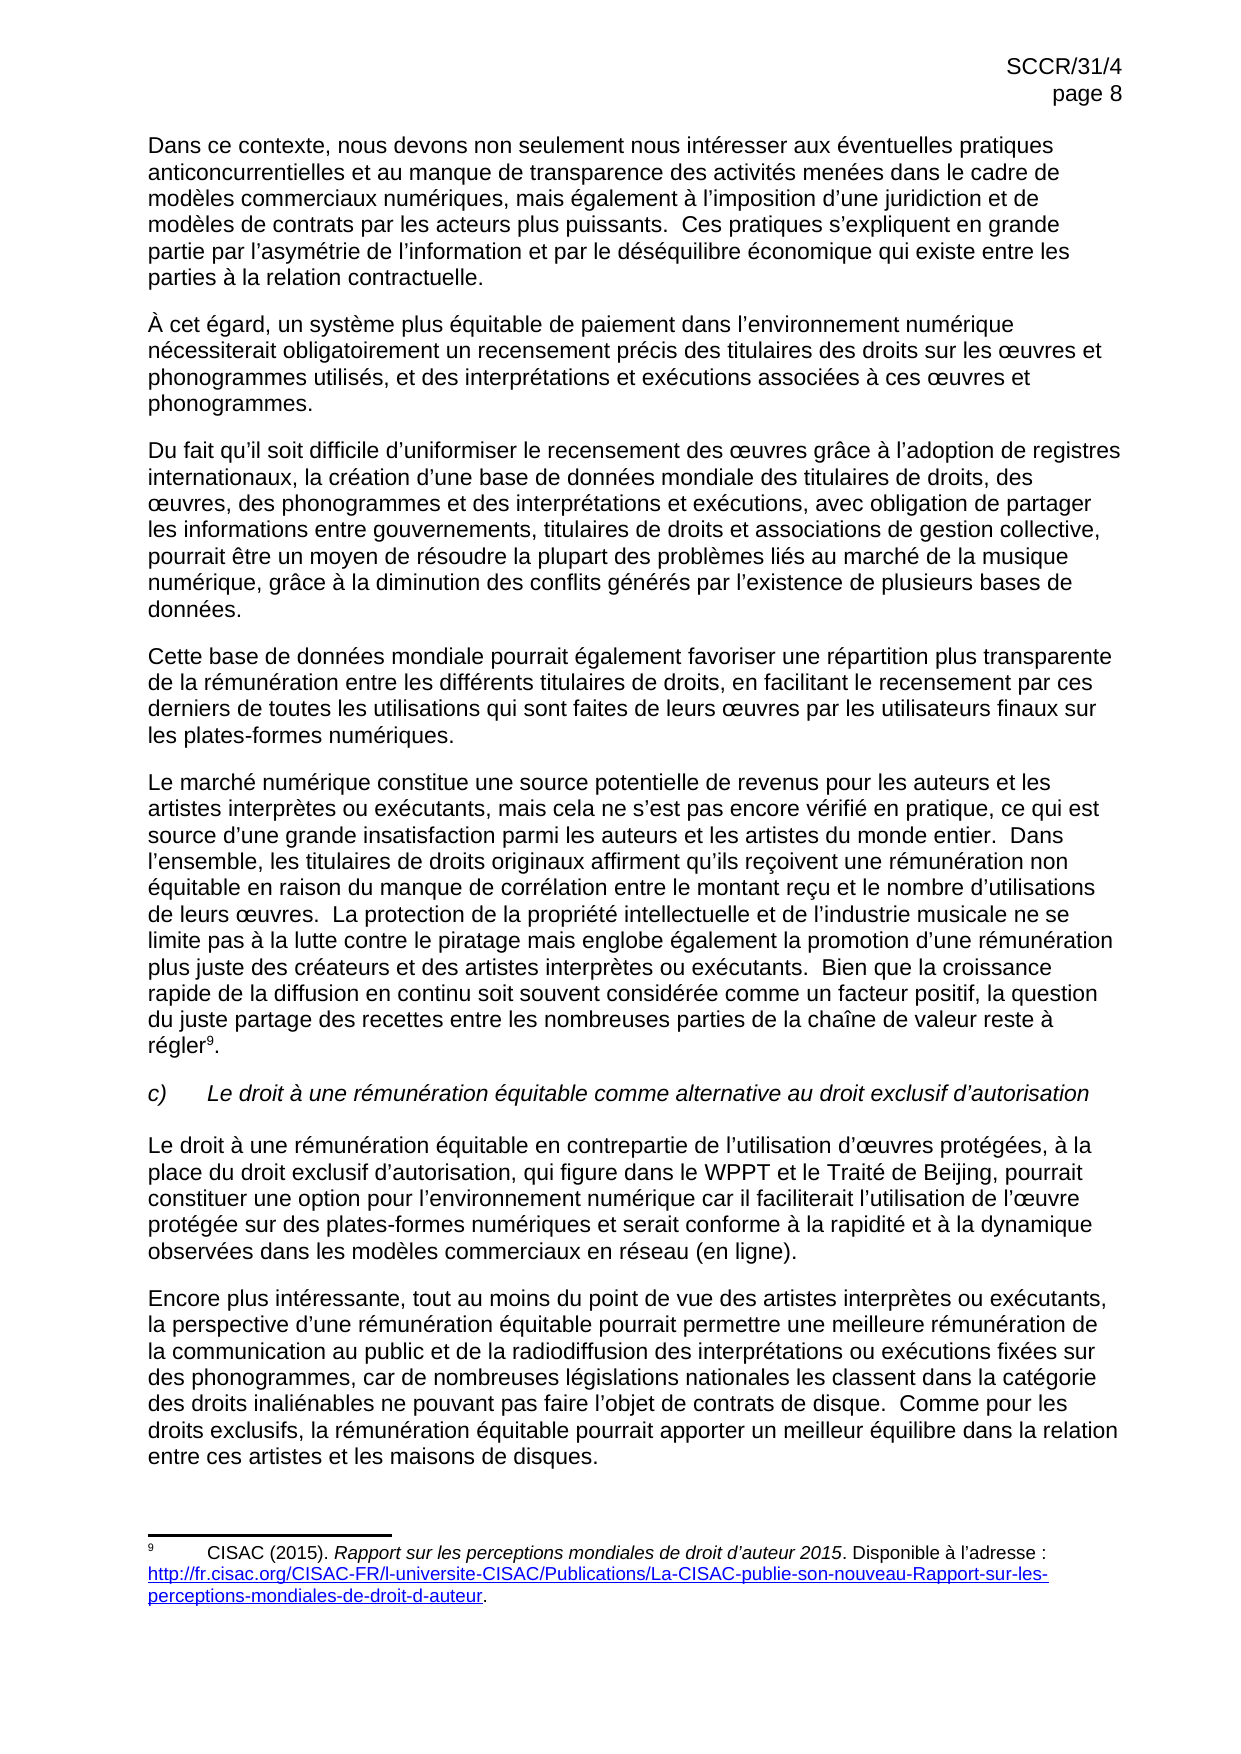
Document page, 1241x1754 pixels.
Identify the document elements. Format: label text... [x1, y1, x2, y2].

text Cette base de données mondiale pourrait également favoriser une répartition plus transparente de la rémunération entre les différents titulaires de droits, en facilitant le recensement par ces derniers de toutes les utilisations qui sont faites de leurs œuvres par les utilisateurs finaux sur les plates-formes numériques. [148, 643, 1122, 748]
text Le droit à une rémunération équitable en contrepartie de l’utilisation d’œuvres protégées, à la place du droit exclusif d’autorisation, qui figure dans le WPPT et le Traité de Beijing, pourrait constituer une option pour l’environnement numérique car il faciliterait l’utilisation de l’œuvre protégée sur des plates-formes numériques et serait conforme à la rapidité et à la dynamique observées dans les modèles commerciaux en réseau (en ligne). [148, 1132, 1122, 1264]
list Le droit à une rémunération équitable comme alternative au droit exclusif d’autorisation [148, 1080, 1122, 1106]
text Dans ce contexte, nous devons non seulement nous intéresser aux éventuelles pratiques anticoncurrentielles et au manque de transparence des activités menées dans le cadre de modèles commerciaux numériques, mais également à l’imposition d’une juridiction et de modèles de contrats par les acteurs plus puissants. Ces pratiques s’expliquent en grande partie par l’asymétrie de l’information et par le déséquilibre économique qui existe entre les parties à la relation contractuelle. [148, 132, 1122, 290]
text À cet égard, un système plus équitable de paiement dans l’environnement numérique nécessiterait obligatoirement un recensement précis des titulaires des droits sur les œuvres et phonogrammes utilisés, et des interprétations et exécutions associées à ces œuvres et phonogrammes. [148, 311, 1122, 417]
text Le marché numérique constitue une source potentielle de revenus pour les auteurs et les artistes interprètes ou exécutants, mais cela ne s’est pas encore vérifié en pratique, ce qui est source d’une grande insatisfaction parmi les auteurs et les artistes du monde entier. Dans l’ensemble, les titulaires de droits originaux affirment qu’ils reçoivent une rémunération non équitable en raison du manque de corrélation entre le montant reçu et le nombre d’utilisations de leurs œuvres. La protection de la propriété intellectuelle et de l’industrie musicale ne se limite pas à la lutte contre le piratage mais englobe également la promotion d’une rémunération plus juste des créateurs et des artistes interprètes ou exécutants. Bien que la croissance rapide de la diffusion en continu soit souvent considérée comme un facteur positif, la question du juste partage des recettes entre les nombreuses parties de la chaîne de valeur reste à régler. [148, 769, 1122, 1059]
text Du fait qu’il soit difficile d’uniformiser le recensement des œuvres grâce à l’adoption de registres internationaux, la création d’une base de données mondiale des titulaires de droits, des œuvres, des phonogrammes et des interprétations et exécutions, avec obligation de partager les informations entre gouvernements, titulaires de droits et associations de gestion collective, pourrait être un moyen de résoudre la plupart des problèmes liés au marché de la musique numérique, grâce à la diminution des conflits générés par l’existence de plusieurs bases de données. [148, 437, 1122, 622]
text Encore plus intéressante, tout au moins du point de vue des artistes interprètes ou exécutants, la perspective d’une rémunération équitable pourrait permettre une meilleure rémunération de la communication au public et de la radiodiffusion des interprétations ou exécutions fixées sur des phonogrammes, car de nombreuses législations nationales les classent dans la catégorie des droits inaliénables ne pouvant pas faire l’objet de contrats de disque. Comme pour les droits exclusifs, la rémunération équitable pourrait apporter un meilleur équilibre dans la relation entre ces artistes et les maisons de disques. [148, 1285, 1122, 1469]
